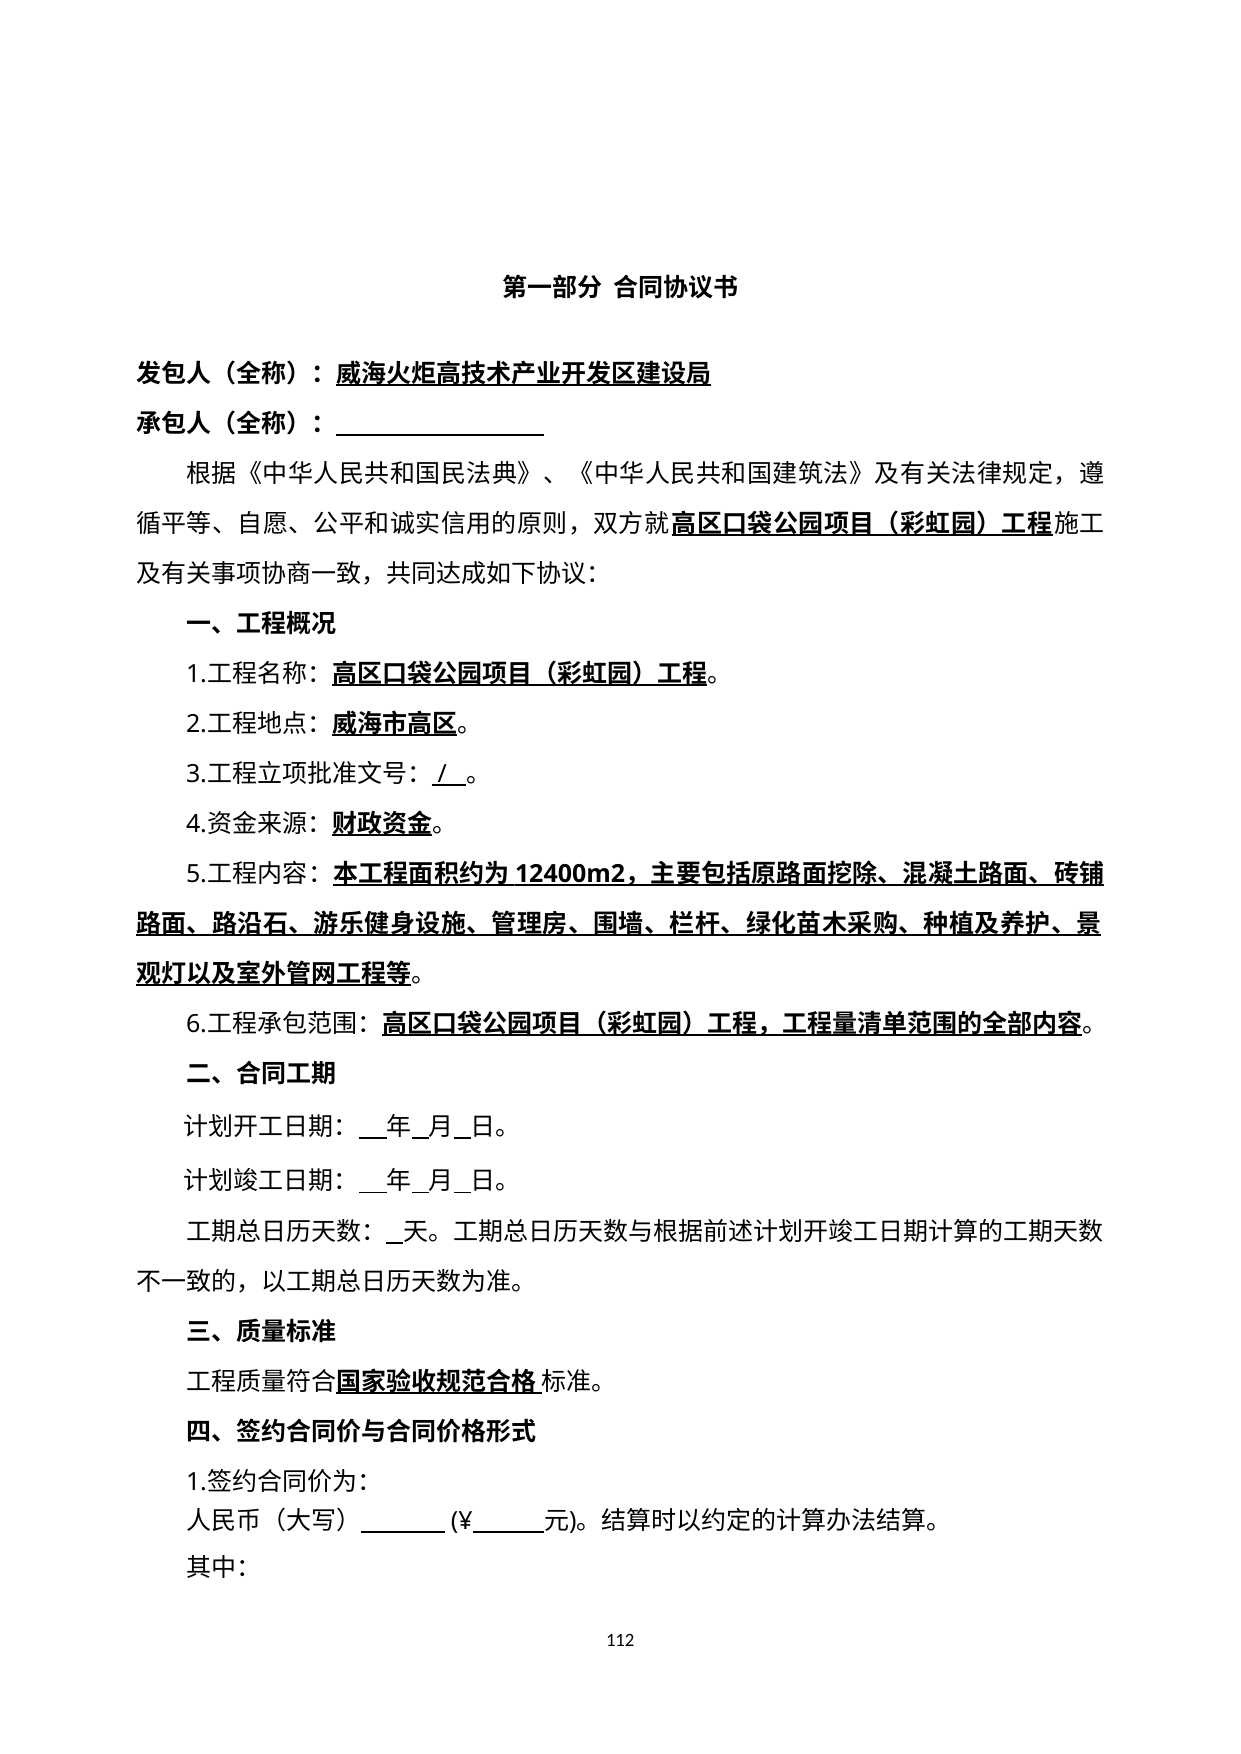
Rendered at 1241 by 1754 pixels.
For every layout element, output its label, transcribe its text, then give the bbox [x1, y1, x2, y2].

text 2.工程地点：威海市高区。 [136, 692, 1104, 742]
text 5.工程内容：本工程面积约为12400m2，主要包括原路面挖除、混凝土路面、砖铺路面、路沿石、游乐健身设施、管理房、围墙、栏杆、绿化苗木采购、种植及养护、景观灯以及室外管网工程等。 [136, 842, 1104, 992]
text 其中： [136, 1537, 1104, 1587]
text 三、质量标准 [136, 1300, 1104, 1350]
text 6.工程承包范围：高区口袋公园项目（彩虹园）工程，工程量清单范围的全部内容。 [136, 992, 1104, 1042]
text 3.工程立项批准文号： / 。 [136, 742, 1104, 792]
text 承包人（全称）： [136, 392, 1104, 442]
text 二、合同工期 [136, 1042, 1104, 1092]
text 根据《中华人民共和国民法典》、《中华人民共和国建筑法》及有关法律规定，遵循平等、自愿、公平和诚实信用的原则，双方就高区口袋公园项目（彩虹园）工程施工及有关事项协商一致，共同达成如下协议： [136, 442, 1104, 592]
text 1.签约合同价为： [136, 1450, 1104, 1500]
text 工程质量符合国家验收规范合格 标准。 [136, 1350, 1104, 1400]
text 计划开工日期： 年 月 日。 [136, 1092, 1104, 1146]
text 第一部分 合同协议书 [136, 249, 1104, 308]
text 人民币（大写） (¥ 元)。结算时以约定的计算办法结算。 [136, 1500, 1104, 1537]
text 四、签约合同价与合同价格形式 [136, 1400, 1104, 1450]
text 4.资金来源：财政资金。 [136, 792, 1104, 842]
text 1.工程名称：高区口袋公园项目（彩虹园）工程。 [136, 642, 1104, 692]
text 一、工程概况 [136, 592, 1104, 642]
text 计划竣工日期： 年 月 日。 [136, 1146, 1104, 1200]
text 工期总日历天数： 天。工期总日历天数与根据前述计划开竣工日期计算的工期天数不一致的，以工期总日历天数为准。 [136, 1200, 1104, 1300]
text 发包人（全称）：威海火炬高技术产业开发区建设局 [136, 342, 1104, 392]
